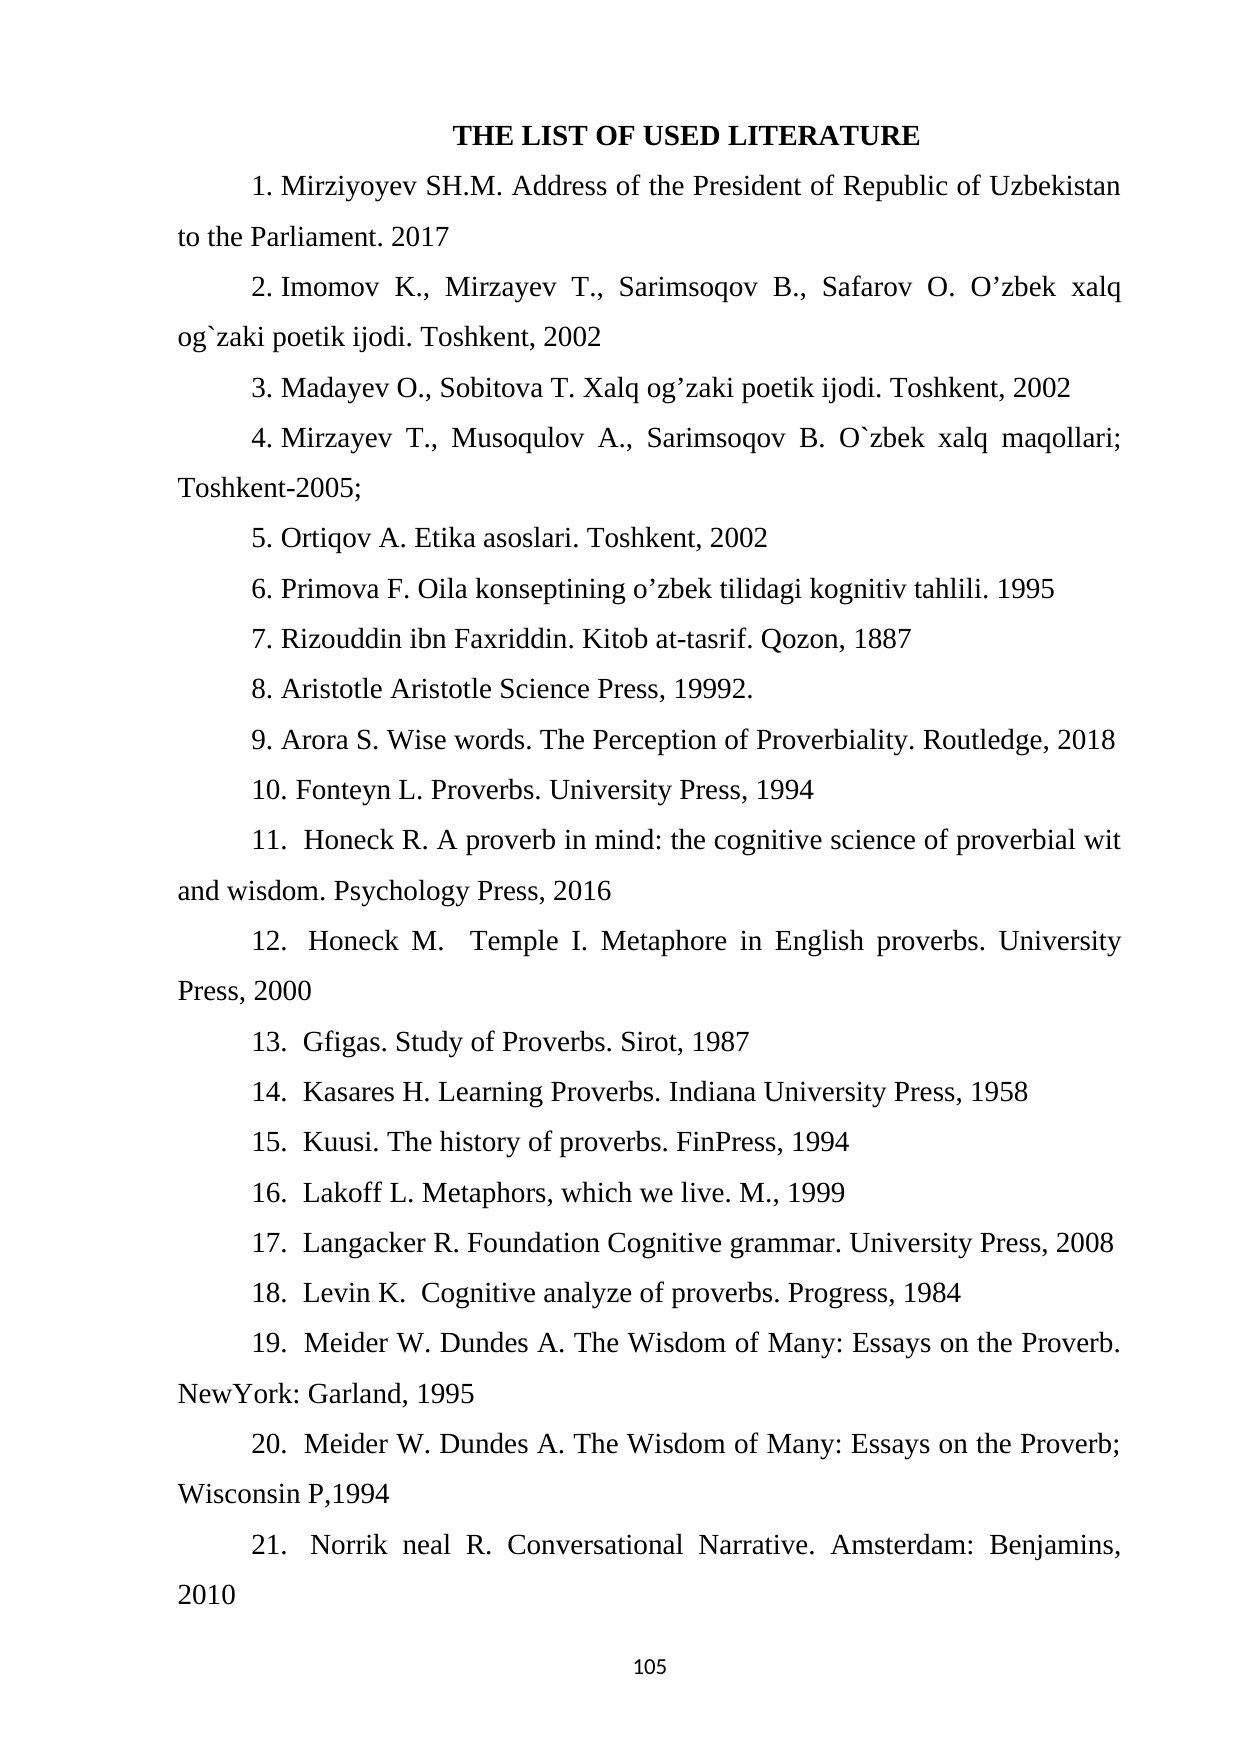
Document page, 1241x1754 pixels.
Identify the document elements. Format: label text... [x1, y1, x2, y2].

list Mirziyoyev SH.M. Address of the President of Republic of Uzbekistan to the Parliament. 2017 [177, 168, 1122, 252]
list Honeck R. A proverb in mind: the cognitive science of proverbial wit and wisdom. Psychology Press, 2016 [177, 822, 1122, 906]
list Madayev O., Sobitova T. Xalq og’zaki poetik ijodi. Toshkent, 2002 [177, 370, 1122, 403]
list Honeck M. Temple I. Metaphore in English proverbs. University Press, 2000 [177, 923, 1122, 1007]
list Gfigas. Study of Proverbs. Sirot, 1987 [177, 1024, 1122, 1057]
text THE LIST OF USED LITERATURE [177, 118, 1122, 152]
list Imomov K., Mirzayev T., Sarimsoqov B., Safarov O. O’zbek xalq og`zaki poetik ijodi. Toshkent, 2002 [177, 269, 1122, 353]
list Kasares H. Learning Proverbs. Indiana University Press, 1958 [177, 1074, 1122, 1108]
list Ortiqov A. Etika asoslari. Toshkent, 2002 [177, 521, 1122, 554]
list Aristotle Aristotle Science Press, 19992. [177, 672, 1122, 705]
list Langacker R. Foundation Cognitive grammar. University Press, 2008 [177, 1225, 1122, 1258]
list Meider W. Dundes A. The Wisdom of Many: Essays on the Proverb; Wisconsin P,1994 [177, 1426, 1122, 1510]
list Arora S. Wise words. The Perception of Proverbiality. Routledge, 2018 [177, 722, 1122, 755]
list Mirzayev T., Musoqulov A., Sarimsoqov B. O`zbek xalq maqollari; Toshkent-2005; [177, 420, 1122, 504]
list Norrik neal R. Conversational Narrative. Amsterdam: Benjamins, 2010 [177, 1527, 1122, 1611]
list Levin K. Cognitive analyze of proverbs. Progress, 1984 [177, 1275, 1122, 1309]
list Meider W. Dundes A. The Wisdom of Many: Essays on the Proverb. NewYork: Garland, 1995 [177, 1326, 1122, 1409]
list Fonteyn L. Proverbs. University Press, 1994 [177, 772, 1122, 806]
list Lakoff L. Metaphors, which we live. M., 1999 [177, 1175, 1122, 1208]
list Primova F. Oila konseptining o’zbek tilidagi kognitiv tahlili. 1995 [177, 571, 1122, 604]
list Kuusi. The history of proverbs. FinPress, 1994 [177, 1124, 1122, 1158]
list Rizouddin ibn Faxriddin. Kitob at-tasrif. Qozon, 1887 [177, 621, 1122, 655]
